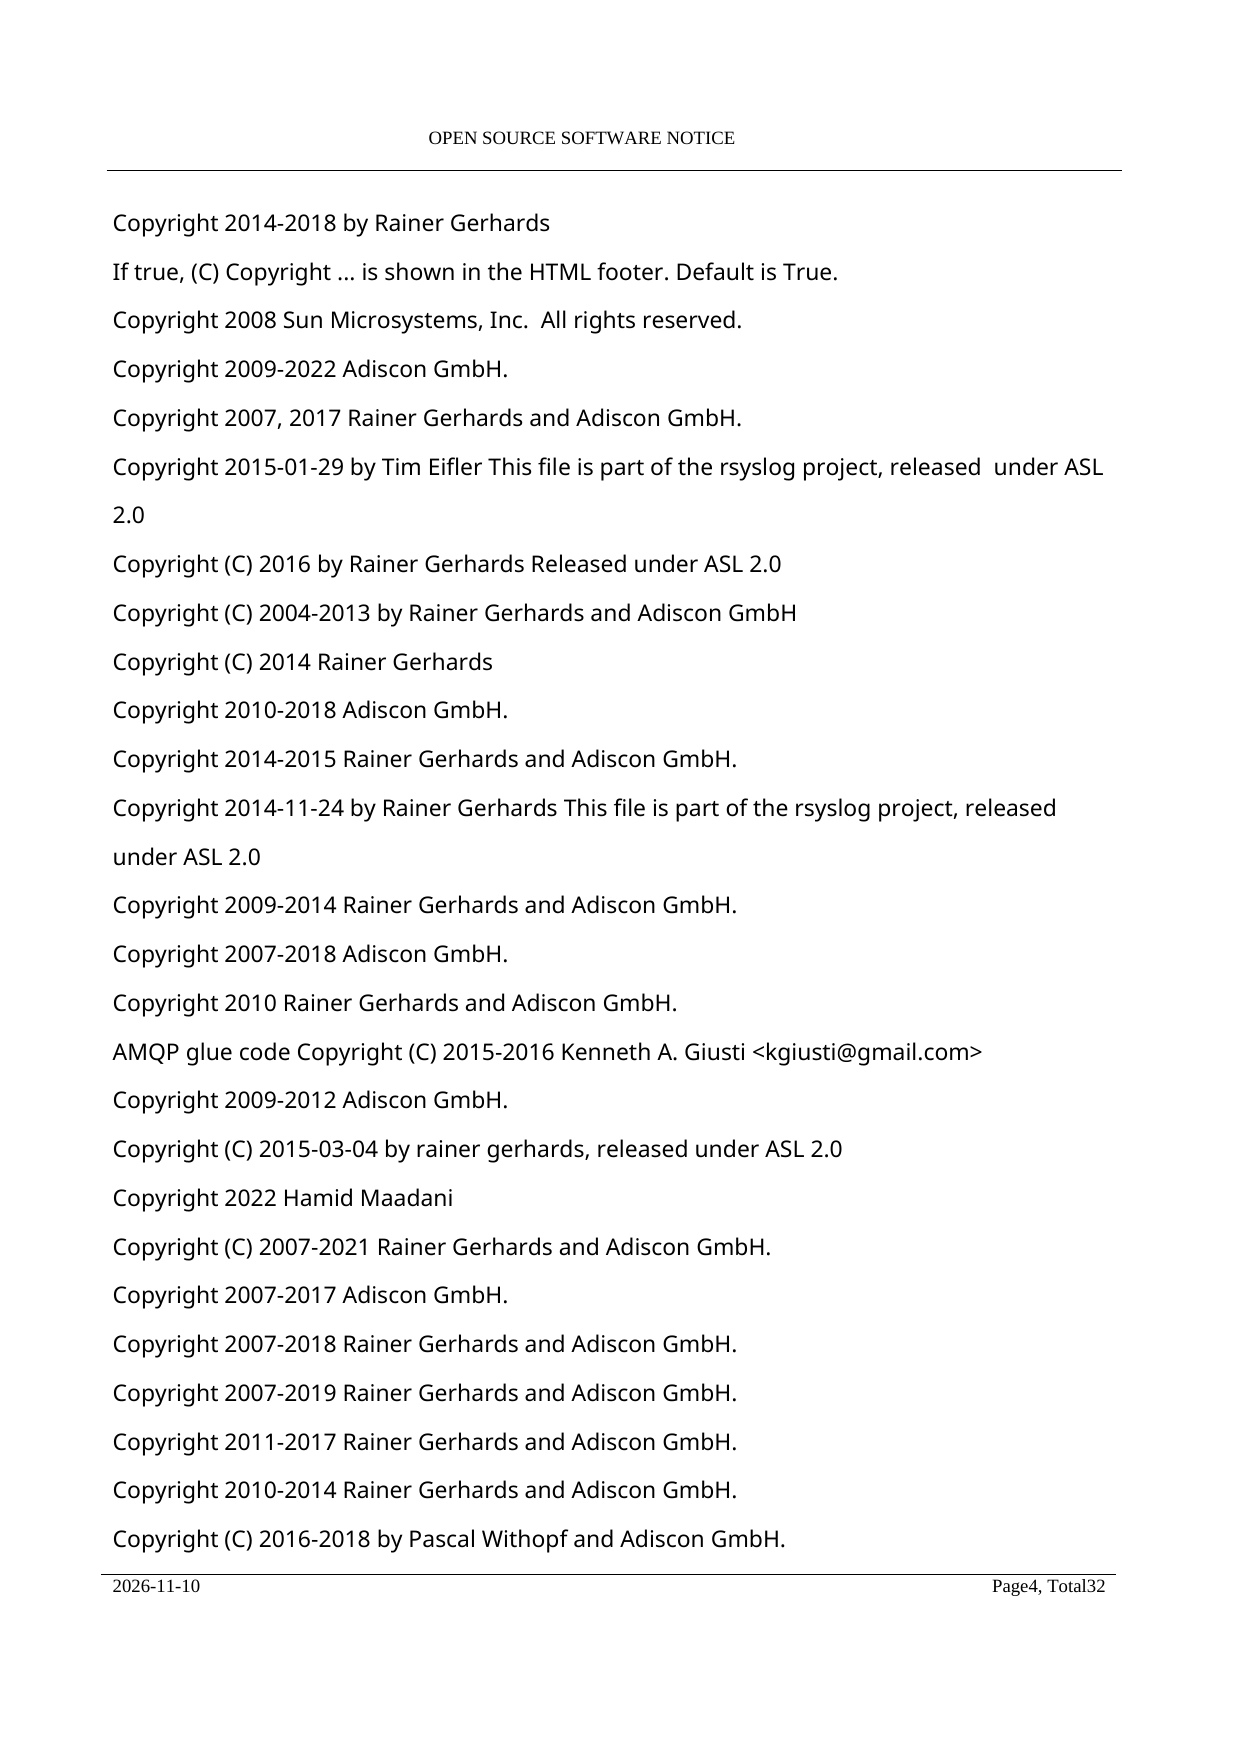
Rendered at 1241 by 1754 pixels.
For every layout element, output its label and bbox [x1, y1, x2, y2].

text [112, 206, 1128, 1555]
